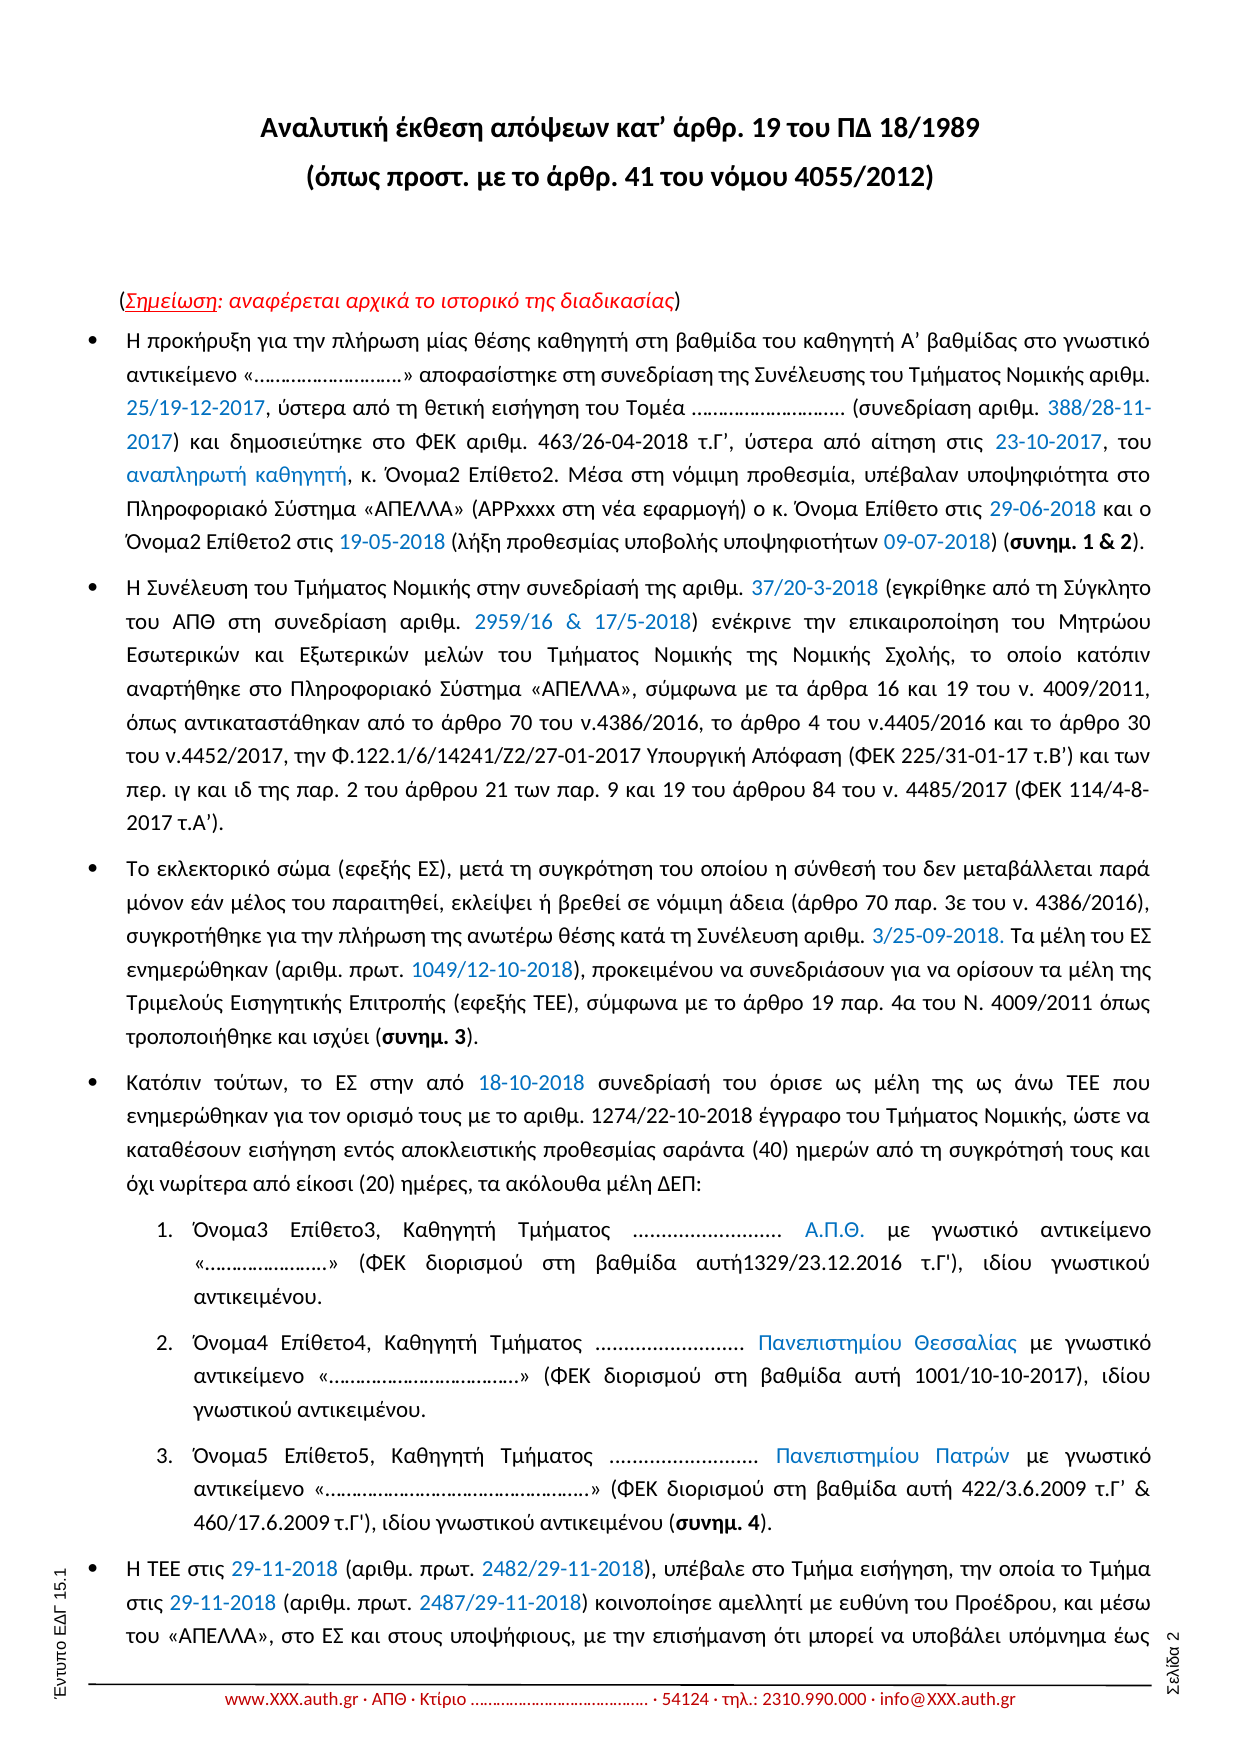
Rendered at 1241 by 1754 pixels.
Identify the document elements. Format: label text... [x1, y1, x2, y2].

text (Σημείωση: αναφέρεται αρχικά το ιστορικό της διαδικασίας) [89, 286, 1152, 314]
list Η προκήρυξη για την πλήρωση μίας θέσης καθηγητή στη βαθμίδα του καθηγητή Α’ βαθμίδας στο γνωστικό αντικείμενο «……………………….» αποφασίστηκε στη συνεδρίαση της Συνέλευσης του Τμήματος Νομικής αριθμ. 25/19-12-2017, ύστερα από τη θετική εισήγηση του Τομέα ……………………….. (συνεδρίαση αριθμ. 388/28-11-2017) και δημοσιεύτηκε στο ΦΕΚ αριθμ. 463/26-04-2018 τ.Γ’, ύστερα από αίτηση στις 23-10-2017, του αναπληρωτή καθηγητή, κ. Όνομα2 Επίθετο2. Μέσα στη νόμιμη προθεσμία, υπέβαλαν υποψηφιότητα στο Πληροφοριακό Σύστημα «ΑΠΕΛΛΑ» (APPxxxx στη νέα εφαρμογή) ο κ. Όνομα Επίθετο στις 29-06-2018 και ο Όνομα2 Επίθετο2 στις 19-05-2018 (λήξη προθεσμίας υποβολής υποψηφιοτήτων 09-07-2018) (συνημ. 1 & 2). [89, 326, 1152, 555]
list Όνομα3 Επίθετο3, Καθηγητή Τμήματος .......................... Α.Π.Θ. με γνωστικό αντικείμενο «…………………..» (ΦΕΚ διορισμού στη βαθμίδα αυτή1329/23.12.2016 τ.Γ'), ιδίου γνωστικού αντικειμένου. [156, 1215, 1152, 1310]
text Αναλυτική έκθεση απόψεων κατ’ άρθρ. 19 του ΠΔ 18/1989 [89, 109, 1152, 144]
text (όπως προστ. με το άρθρ. 41 του νόμου 4055/2012) [89, 158, 1152, 193]
list Η Συνέλευση του Τμήματος Νομικής στην συνεδρίασή της αριθμ. 37/20-3-2018 (εγκρίθηκε από τη Σύγκλητο του ΑΠΘ στη συνεδρίαση αριθμ. 2959/16 & 17/5-2018) ενέκρινε την επικαιροποίηση του Μητρώου Εσωτερικών και Εξωτερικών μελών του Τμήματος Νομικής της Νομικής Σχολής, το οποίο κατόπιν αναρτήθηκε στο Πληροφοριακό Σύστημα «ΑΠΕΛΛΑ», σύμφωνα με τα άρθρα 16 και 19 του ν. 4009/2011, όπως αντικαταστάθηκαν από το άρθρο 70 του ν.4386/2016, το άρθρο 4 του ν.4405/2016 και το άρθρο 30 του ν.4452/2017, την Φ.122.1/6/14241/Ζ2/27-01-2017 Υπουργική Απόφαση (ΦΕΚ 225/31-01-17 τ.Β’) και των περ. ιγ και ιδ της παρ. 2 του άρθρου 21 των παρ. 9 και 19 του άρθρου 84 του ν. 4485/2017 (ΦΕΚ 114/4-8-2017 τ.Α’). [89, 573, 1152, 836]
list Όνομα4 Επίθετο4, Καθηγητή Τμήματος .......................... Πανεπιστημίου Θεσσαλίας με γνωστικό αντικείμενο «………………………………» (ΦΕΚ διορισμού στη βαθμίδα αυτή 1001/10-10-2017), ιδίου γνωστικού αντικειμένου. [156, 1328, 1152, 1423]
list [89, 1554, 1152, 1649]
list Όνομα5 Επίθετο5, Καθηγητή Τμήματος .......................... Πανεπιστημίου Πατρών με γνωστικό αντικείμενο «…………………………………………..» (ΦΕΚ διορισμού στη βαθμίδα αυτή 422/3.6.2009 τ.Γ’ & 460/17.6.2009 τ.Γ'), ιδίου γνωστικού αντικειμένου (συνημ. 4). [156, 1441, 1152, 1536]
list Κατόπιν τούτων, το ΕΣ στην από 18-10-2018 συνεδρίασή του όρισε ως μέλη της ως άνω ΤΕΕ που ενημερώθηκαν για τον ορισμό τους με το αριθμ. 1274/22-10-2018 έγγραφο του Τμήματος Νομικής, ώστε να καταθέσουν εισήγηση εντός αποκλειστικής προθεσμίας σαράντα (40) ημερών από τη συγκρότησή τους και όχι νωρίτερα από είκοσι (20) ημέρες, τα ακόλουθα μέλη ΔΕΠ: [89, 1068, 1152, 1197]
list Το εκλεκτορικό σώμα (εφεξής ΕΣ), μετά τη συγκρότηση του οποίου η σύνθεσή του δεν μεταβάλλεται παρά μόνον εάν μέλος του παραιτηθεί, εκλείψει ή βρεθεί σε νόμιμη άδεια (άρθρο 70 παρ. 3ε του ν. 4386/2016), συγκροτήθηκε για την πλήρωση της ανωτέρω θέσης κατά τη Συνέλευση αριθμ. 3/25-09-2018. Τα μέλη του ΕΣ ενημερώθηκαν (αριθμ. πρωτ. 1049/12-10-2018), προκειμένου να συνεδριάσουν για να ορίσουν τα μέλη της Τριμελούς Εισηγητικής Επιτροπής (εφεξής ΤΕΕ), σύμφωνα με το άρθρο 19 παρ. 4α του Ν. 4009/2011 όπως τροποποιήθηκε και ισχύει (συνημ. 3). [89, 854, 1152, 1050]
